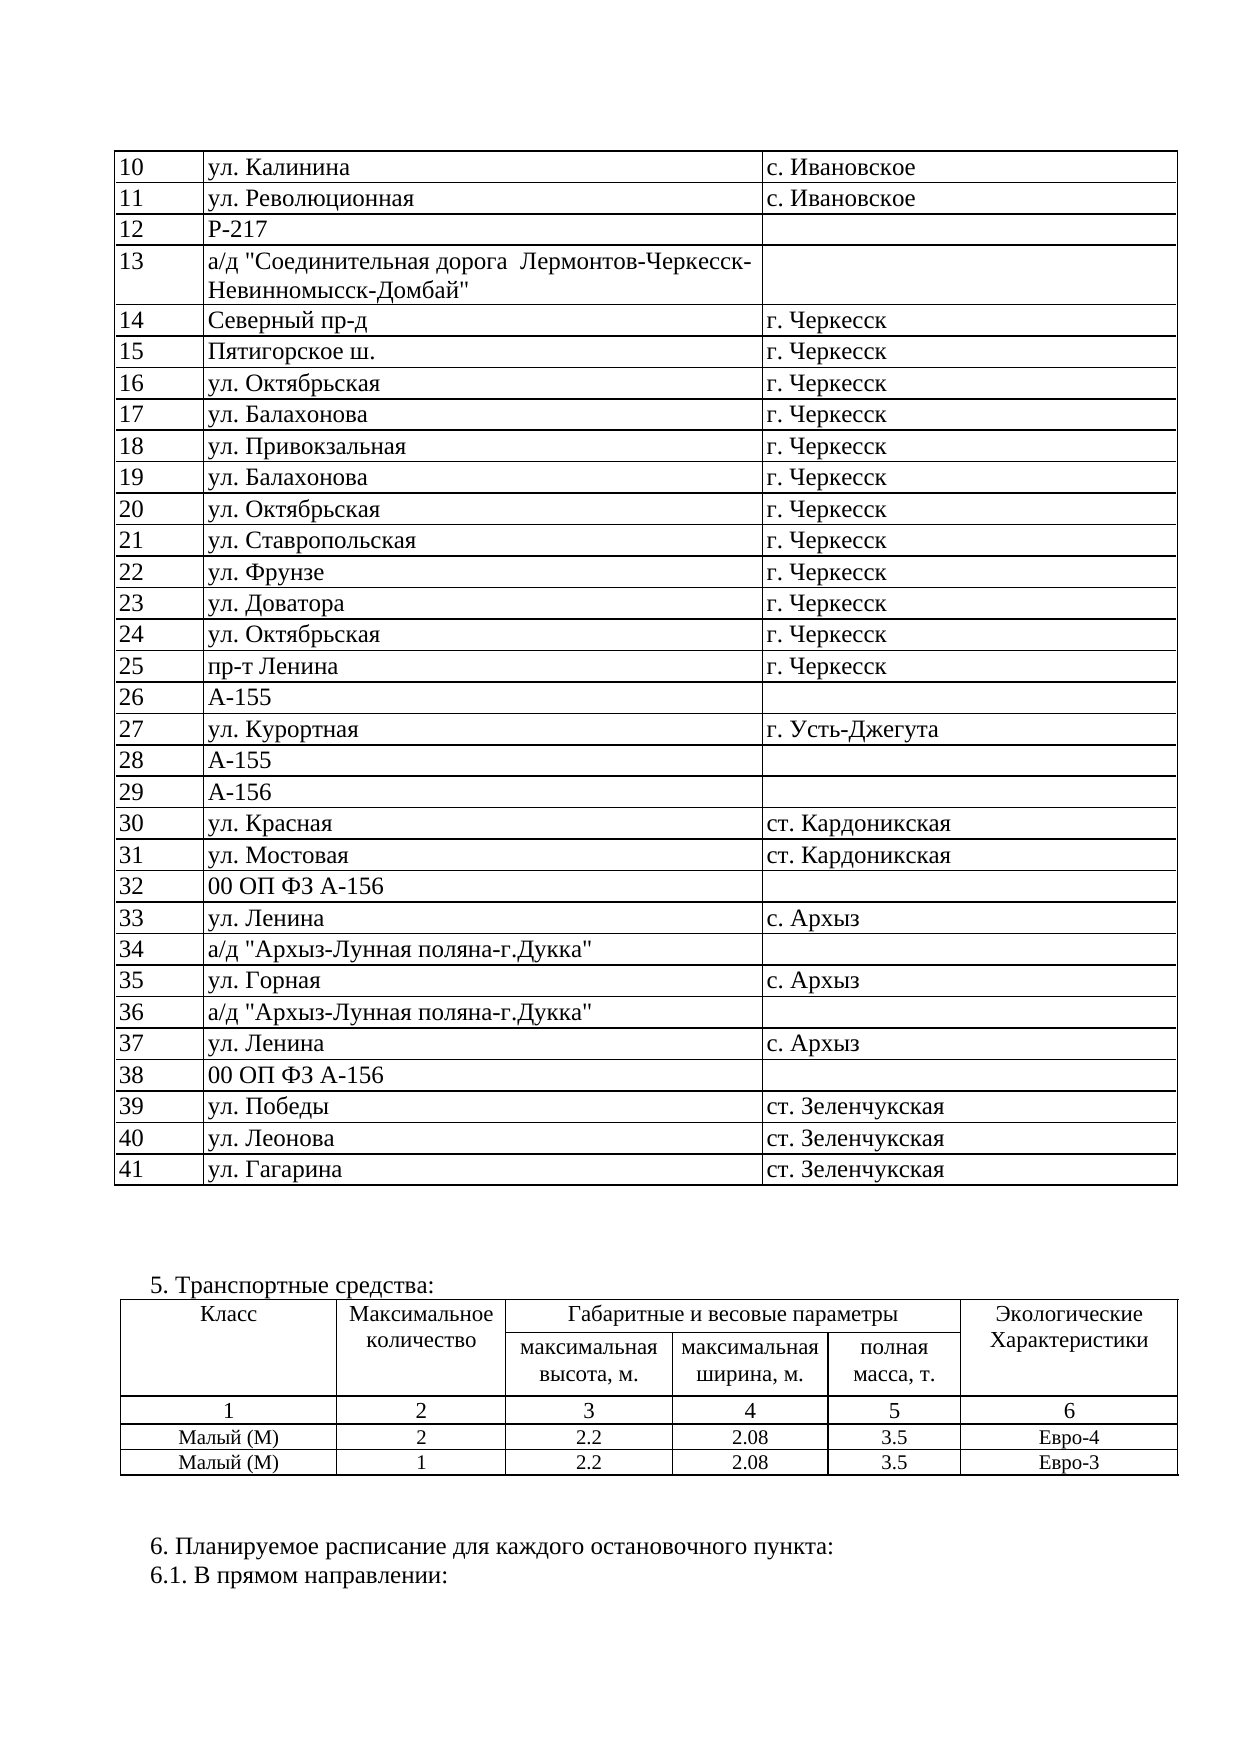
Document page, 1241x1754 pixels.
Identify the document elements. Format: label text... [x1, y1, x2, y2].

table_cell 30 [115, 808, 203, 838]
table_cell 1 [337, 1450, 505, 1474]
table_cell [763, 744, 1177, 775]
table_cell 22 [115, 556, 203, 587]
table_cell 14 [115, 305, 203, 335]
table_header Максимальное количество [337, 1300, 505, 1395]
table_cell ул. Октябрьская [204, 368, 762, 398]
table_cell 2 [337, 1425, 505, 1449]
text 6.1. В прямом направлении: [150, 1560, 1090, 1588]
table_cell [763, 213, 1177, 244]
table_cell максимальная ширина, м. [673, 1333, 827, 1395]
table_cell с. Ивановское [763, 181, 1177, 213]
table_cell 2.08 [673, 1450, 827, 1474]
table_cell ул. Балахонова [204, 400, 762, 429]
table_cell [763, 244, 1177, 303]
table_cell 3.5 [829, 1425, 960, 1449]
table_cell г. Черкесск [763, 618, 1177, 649]
table_cell г. Черкесск [763, 398, 1177, 429]
table_cell ст. Кардоникская [763, 838, 1177, 870]
table_cell 37 [115, 1028, 203, 1058]
table_header Класс [121, 1300, 336, 1395]
table_cell ул. Гагарина [204, 1155, 762, 1184]
table_cell г. Черкесск [763, 335, 1177, 366]
table_cell 33 [115, 902, 203, 933]
table_cell пр-т Ленина [204, 651, 762, 681]
table_cell г. Черкесск [763, 429, 1177, 461]
table_cell 39 [115, 1091, 203, 1121]
table_cell Р-217 [204, 215, 762, 244]
table_cell 3.5 [829, 1450, 960, 1474]
table_cell г. Черкесск [763, 366, 1177, 398]
table_cell 1 [121, 1397, 336, 1423]
table_cell г. Черкесск [763, 304, 1177, 335]
table_cell ул. Ленина [204, 903, 762, 933]
table_cell 34 [115, 934, 203, 964]
table_cell [763, 870, 1177, 901]
table_cell ст. Зеленчукская [763, 1121, 1177, 1153]
table_cell ул. Красная [204, 808, 762, 838]
table_cell 15 [115, 336, 203, 366]
table_cell 23 [115, 588, 203, 618]
table_cell ул. Доватора [204, 588, 762, 618]
table_cell г. Черкесск [763, 587, 1177, 618]
table_cell 00 ОП ФЗ А-156 [204, 1060, 762, 1090]
table_cell А-155 [204, 683, 762, 712]
table_cell 21 [115, 525, 203, 555]
table_cell с. Архыз [763, 901, 1177, 933]
table_cell 2.2 [506, 1450, 672, 1474]
table_cell ул. Революционная [204, 183, 762, 213]
table_cell 28 [115, 745, 203, 775]
table_cell Евро-4 [961, 1425, 1177, 1449]
table_header Экологические Характеристики [961, 1300, 1177, 1395]
text 5. Транспортные средства: [150, 1270, 1090, 1298]
table_cell [763, 933, 1177, 964]
table_cell ул. Леонова [204, 1123, 762, 1153]
table_cell [763, 681, 1177, 712]
table_cell Евро-3 [961, 1450, 1177, 1474]
table_cell Северный пр-д [204, 305, 762, 335]
table_cell [763, 996, 1177, 1027]
table_cell 2 [337, 1397, 505, 1423]
table_cell 29 [115, 776, 203, 807]
table_cell г. Черкесск [763, 555, 1177, 587]
table_cell 19 [115, 462, 203, 492]
text 6. Планируемое расписание для каждого остановочного пункта: [150, 1531, 1090, 1560]
table_cell 18 [115, 430, 203, 461]
table_cell 3 [506, 1397, 672, 1423]
table_cell 00 ОП ФЗ А-156 [204, 871, 762, 901]
table_cell ст. Зеленчукская [763, 1153, 1177, 1184]
table_cell 35 [115, 965, 203, 996]
table_cell ул. Октябрьская [204, 620, 762, 649]
table_cell ст. Зеленчукская [763, 1090, 1177, 1121]
table_cell 20 [115, 493, 203, 524]
table_cell с. Ивановское [763, 152, 1177, 181]
table_cell г. Усть-Джегута [763, 713, 1177, 744]
table_cell ул. Победы [204, 1092, 762, 1121]
table_cell ул. Горная [204, 966, 762, 996]
table_cell 38 [115, 1060, 203, 1090]
table_cell 2.2 [506, 1425, 672, 1449]
table_cell с. Архыз [763, 1027, 1177, 1058]
table_cell 24 [115, 619, 203, 649]
table_cell Малый (М) [121, 1450, 336, 1474]
table_cell с. Архыз [763, 964, 1177, 996]
table_cell А-156 [204, 777, 762, 807]
table_cell максимальная высота, м. [506, 1333, 672, 1395]
table_cell а/д "Архыз-Лунная поляна-г.Дукка" [204, 997, 762, 1027]
table_cell 36 [115, 997, 203, 1027]
table_cell г. Черкесск [763, 524, 1177, 555]
table_cell 2.08 [673, 1425, 827, 1449]
table_cell ул. Балахонова [204, 462, 762, 492]
table_cell 12 [115, 214, 203, 244]
table_cell ул. Калинина [204, 152, 762, 181]
table_cell г. Черкесск [763, 461, 1177, 492]
table_cell [763, 1059, 1177, 1090]
table_cell 10 [115, 152, 203, 181]
table_cell 26 [115, 682, 203, 712]
table_cell ул. Фрунзе [204, 557, 762, 587]
table_cell 11 [115, 183, 203, 213]
table_cell 41 [115, 1154, 203, 1184]
table_cell 17 [115, 399, 203, 429]
table_cell а/д "Соединительная дорога Лермонтов-Черкесск- Невинномысск-Домбай" [204, 246, 762, 303]
table_cell ул. Ленина [204, 1029, 762, 1058]
table_cell 32 [115, 871, 203, 901]
table_cell 31 [115, 839, 203, 870]
table_cell 5 [829, 1397, 960, 1423]
table_cell [763, 775, 1177, 807]
table_cell Малый (М) [121, 1425, 336, 1449]
table_cell полная масса, т. [829, 1333, 960, 1395]
table_cell ул. Курортная [204, 714, 762, 744]
table_cell Пятигорское ш. [204, 337, 762, 366]
table_cell г. Черкесск [763, 650, 1177, 681]
table_cell 16 [115, 368, 203, 398]
table_cell А-155 [204, 746, 762, 775]
table_cell 4 [673, 1397, 827, 1423]
table_cell 25 [115, 651, 203, 681]
table_cell г. Черкесск [763, 492, 1177, 524]
table_cell а/д "Архыз-Лунная поляна-г.Дукка" [204, 934, 762, 964]
table_cell ул. Октябрьская [204, 494, 762, 524]
table_cell ул. Привокзальная [204, 431, 762, 461]
table_cell ул. Ставропольская [204, 525, 762, 555]
table_cell 13 [115, 245, 203, 303]
table_cell 6 [961, 1397, 1177, 1423]
table_header Габаритные и весовые параметры [506, 1300, 960, 1332]
table_cell 40 [115, 1123, 203, 1153]
table_cell ул. Мостовая [204, 840, 762, 870]
table_cell 27 [115, 714, 203, 744]
table_cell ст. Кардоникская [763, 807, 1177, 838]
